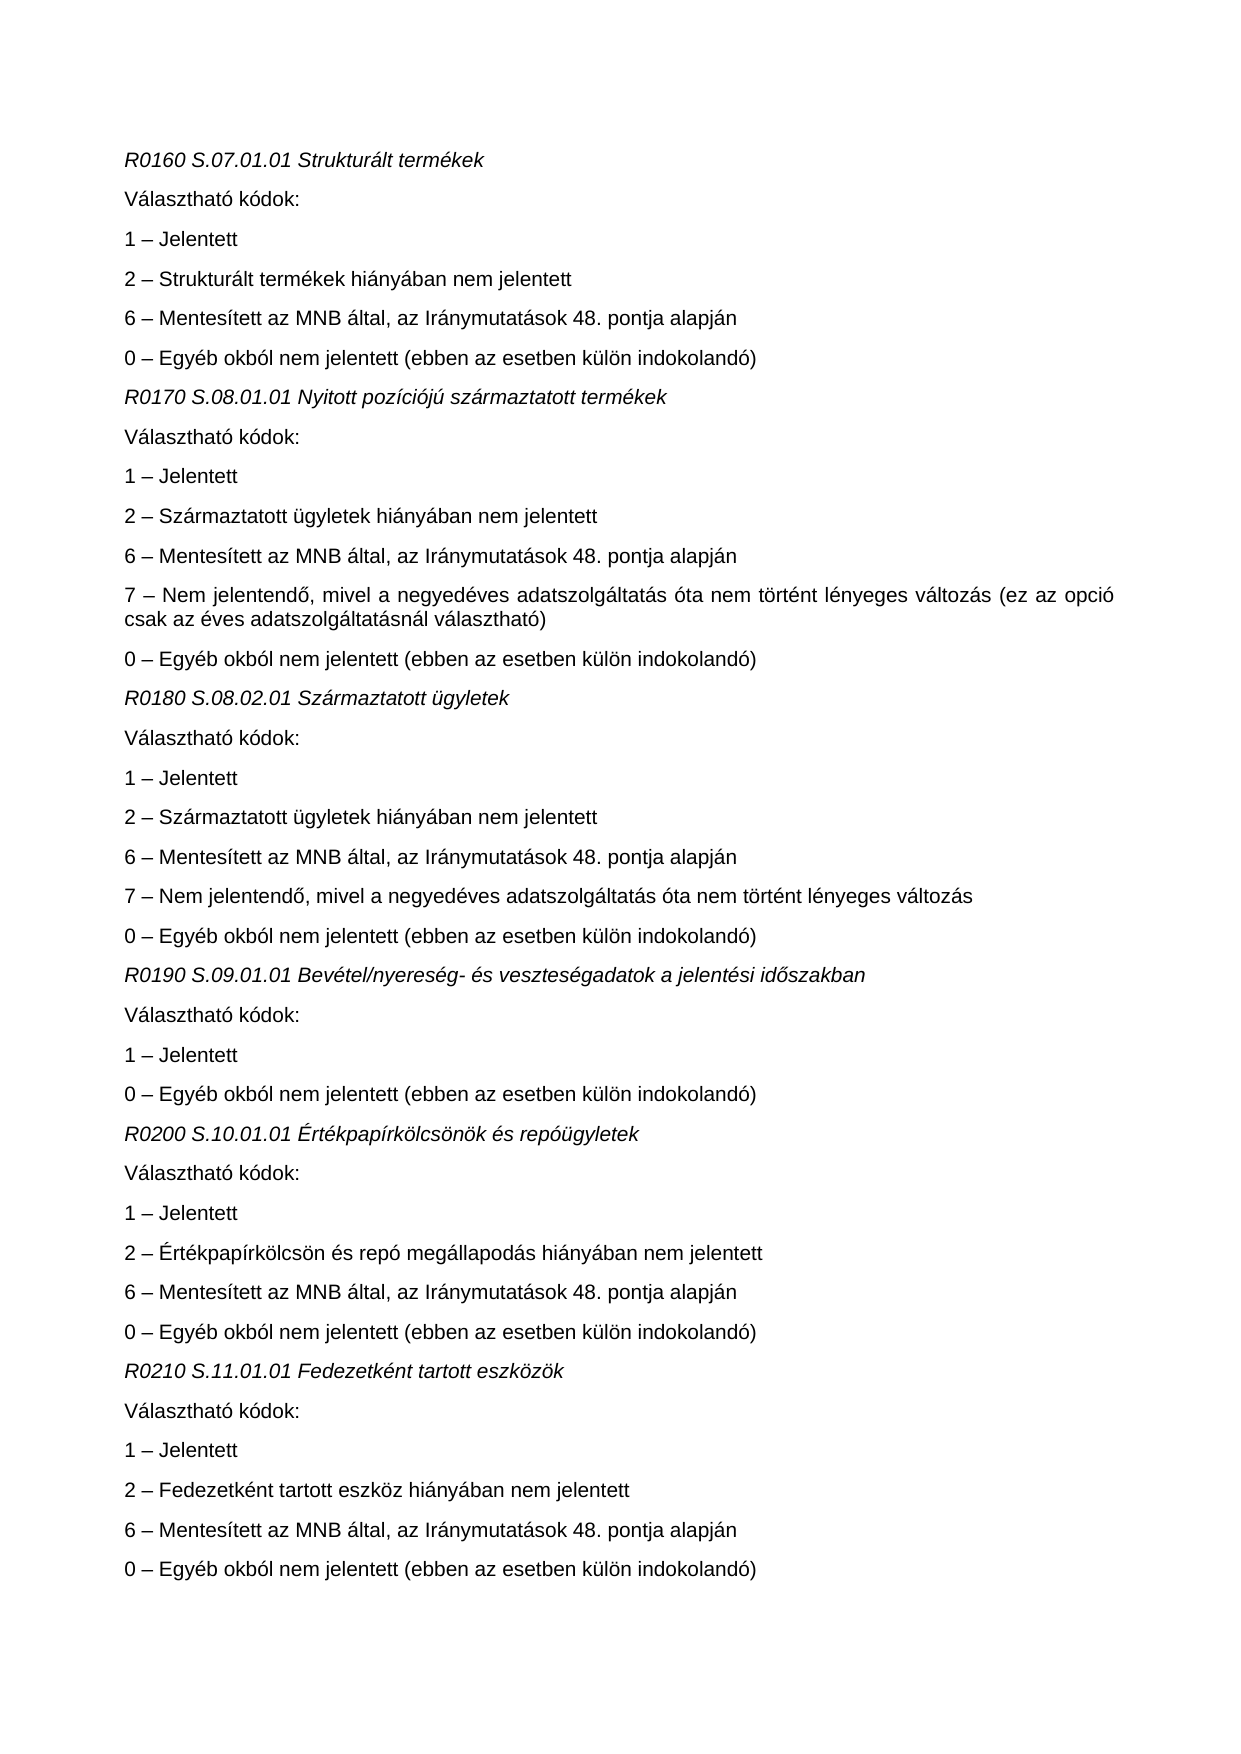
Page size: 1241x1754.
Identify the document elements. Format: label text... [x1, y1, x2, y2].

text R0200 S.10.01.01 Értékpapírkölcsönök és repóügyletek [124, 1122, 1116, 1146]
text 0 – Egyéb okból nem jelentett (ebben az esetben külön indokolandó) [124, 1082, 1116, 1106]
text 6 – Mentesített az MNB által, az Iránymutatások 48. pontja alapján [124, 1280, 1116, 1304]
text 2 – Fedezetként tartott eszköz hiányában nem jelentett [124, 1478, 1116, 1502]
text R0180 S.08.02.01 Származtatott ügyletek [124, 686, 1116, 710]
text 2 – Strukturált termékek hiányában nem jelentett [124, 266, 1116, 290]
text 1 – Jelentett [124, 1438, 1116, 1462]
text 2 – Értékpapírkölcsön és repó megállapodás hiányában nem jelentett [124, 1240, 1116, 1264]
text 1 – Jelentett [124, 765, 1116, 789]
text Választható kódok: [124, 1161, 1116, 1185]
text R0160 S.07.01.01 Strukturált termékek [124, 148, 1116, 172]
text 0 – Egyéb okból nem jelentett (ebben az esetben külön indokolandó) [124, 346, 1116, 369]
text 2 – Származtatott ügyletek hiányában nem jelentett [124, 805, 1116, 829]
text 0 – Egyéb okból nem jelentett (ebben az esetben külön indokolandó) [124, 1319, 1116, 1343]
text Választható kódok: [124, 726, 1116, 750]
text R0190 S.09.01.01 Bevétel/nyereség- és veszteségadatok a jelentési időszakban [124, 963, 1116, 987]
text 1 – Jelentett [124, 1201, 1116, 1225]
text Választható kódok: [124, 187, 1116, 211]
text Választható kódok: [124, 425, 1116, 449]
text 6 – Mentesített az MNB által, az Iránymutatások 48. pontja alapján [124, 1517, 1116, 1541]
text 0 – Egyéb okból nem jelentett (ebben az esetben külön indokolandó) [124, 1557, 1116, 1581]
text 1 – Jelentett [124, 464, 1116, 488]
text 7 – Nem jelentendő, mivel a negyedéves adatszolgáltatás óta nem történt lényeges változás (ez az opció csak az éves adatszolgáltatásnál választható) [124, 583, 1116, 631]
text R0170 S.08.01.01 Nyitott pozíciójú származtatott termékek [124, 385, 1116, 409]
text R0210 S.11.01.01 Fedezetként tartott eszközök [124, 1359, 1116, 1383]
text 2 – Származtatott ügyletek hiányában nem jelentett [124, 504, 1116, 528]
text Választható kódok: [124, 1003, 1116, 1027]
text Választható kódok: [124, 1399, 1116, 1423]
text 6 – Mentesített az MNB által, az Iránymutatások 48. pontja alapján [124, 543, 1116, 567]
text 6 – Mentesített az MNB által, az Iránymutatások 48. pontja alapján [124, 844, 1116, 868]
text 1 – Jelentett [124, 227, 1116, 251]
text 0 – Egyéb okból nem jelentett (ebben az esetben külön indokolandó) [124, 647, 1116, 671]
text 1 – Jelentett [124, 1042, 1116, 1066]
text 7 – Nem jelentendő, mivel a negyedéves adatszolgáltatás óta nem történt lényeges változás [124, 884, 1116, 908]
text 6 – Mentesített az MNB által, az Iránymutatások 48. pontja alapján [124, 306, 1116, 330]
text 0 – Egyéb okból nem jelentett (ebben az esetben külön indokolandó) [124, 924, 1116, 948]
